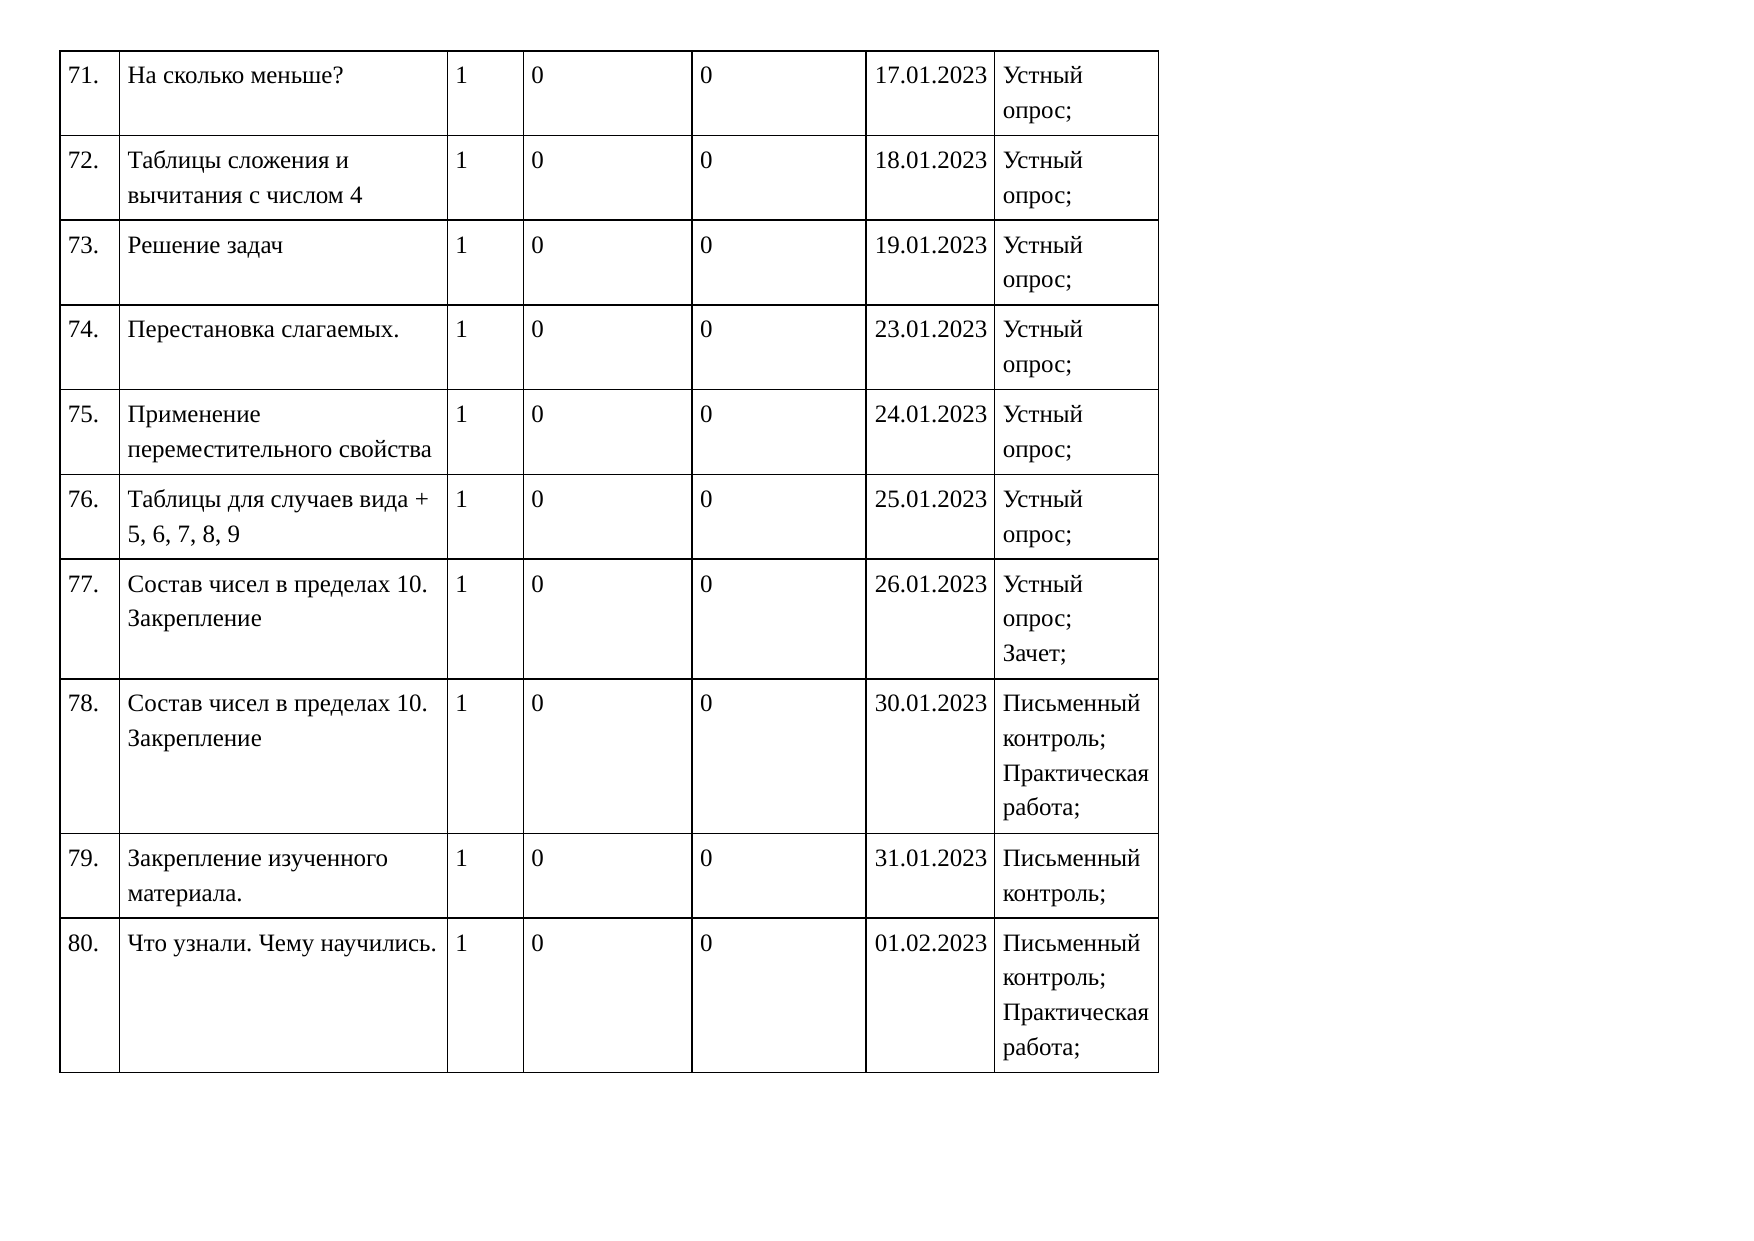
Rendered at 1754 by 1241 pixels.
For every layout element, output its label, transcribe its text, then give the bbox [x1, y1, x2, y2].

table_cell 80. [61, 919, 119, 1072]
table_cell 23.01.2023 [867, 306, 994, 389]
table_cell Устный опрос; [995, 136, 1158, 219]
table_cell 0 [693, 136, 865, 219]
table_cell 72. [61, 136, 119, 219]
table_cell 1 [448, 680, 523, 832]
table_cell 1 [448, 221, 523, 304]
table_cell 0 [693, 680, 865, 832]
table_cell 77. [61, 560, 119, 678]
table_cell 01.02.2023 [867, 919, 994, 1072]
table_cell Устный опрос; [995, 221, 1158, 304]
table_cell 0 [693, 390, 865, 473]
table_cell 0 [693, 834, 865, 917]
table_cell 78. [61, 680, 119, 832]
table_cell Таблицы для случаев вида + 5, 6, 7, 8, 9 [120, 475, 447, 558]
table_cell 0 [524, 390, 691, 473]
table_cell 76. [61, 475, 119, 558]
table_cell 1 [448, 919, 523, 1072]
table_cell Состав чисел в пределах 10. Закрепление [120, 560, 447, 678]
table_cell 0 [524, 680, 691, 832]
table_cell 0 [693, 221, 865, 304]
table_cell 25.01.2023 [867, 475, 994, 558]
table_cell Устный опрос; [995, 475, 1158, 558]
table_cell 0 [524, 136, 691, 219]
table_cell 0 [524, 919, 691, 1072]
table_cell 18.01.2023 [867, 136, 994, 219]
table_cell 0 [524, 834, 691, 917]
table_cell Устный опрос; [995, 306, 1158, 389]
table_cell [995, 919, 1158, 1072]
table_cell 0 [693, 560, 865, 678]
table_cell 19.01.2023 [867, 221, 994, 304]
table_cell Устный опрос; [995, 52, 1158, 135]
table_cell Перестановка слагаемых. [120, 306, 447, 389]
table_cell 1 [448, 475, 523, 558]
table_cell Применение переместительного свойства [120, 390, 447, 473]
table_cell 0 [693, 475, 865, 558]
table_cell Состав чисел в пределах 10. Закрепление [120, 680, 447, 832]
table_cell 1 [448, 136, 523, 219]
table_cell 1 [448, 306, 523, 389]
table_cell Устный опрос; Зачет; [995, 560, 1158, 678]
table_cell 0 [524, 221, 691, 304]
table_cell Решение задач [120, 221, 447, 304]
table_cell 30.01.2023 [867, 680, 994, 832]
table_cell 71. [61, 52, 119, 135]
table_cell 0 [693, 919, 865, 1072]
table_cell 1 [448, 560, 523, 678]
table_cell Закрепление изученного материала. [120, 834, 447, 917]
table_cell 26.01.2023 [867, 560, 994, 678]
table_cell 0 [524, 560, 691, 678]
table_cell 75. [61, 390, 119, 473]
table_cell 0 [693, 306, 865, 389]
table_cell 0 [524, 306, 691, 389]
table_cell 73. [61, 221, 119, 304]
table_cell Письменный контроль; Практическая работа; [995, 680, 1158, 832]
table_cell 79. [61, 834, 119, 917]
table_cell 1 [448, 834, 523, 917]
table_cell 31.01.2023 [867, 834, 994, 917]
table_cell 0 [693, 52, 865, 135]
table_cell 74. [61, 306, 119, 389]
table_cell 1 [448, 390, 523, 473]
table_cell 24.01.2023 [867, 390, 994, 473]
table_cell Что узнали. Чему научились. [120, 919, 447, 1072]
table_cell Письменный контроль; [995, 834, 1158, 917]
table_cell 17.01.2023 [867, 52, 994, 135]
table_cell Устный опрос; [995, 390, 1158, 473]
table_cell 0 [524, 52, 691, 135]
table_cell На сколько меньше? [120, 52, 447, 135]
table_cell 0 [524, 475, 691, 558]
table_cell Таблицы сложения и вычитания с числом 4 [120, 136, 447, 219]
table_cell 1 [448, 52, 523, 135]
